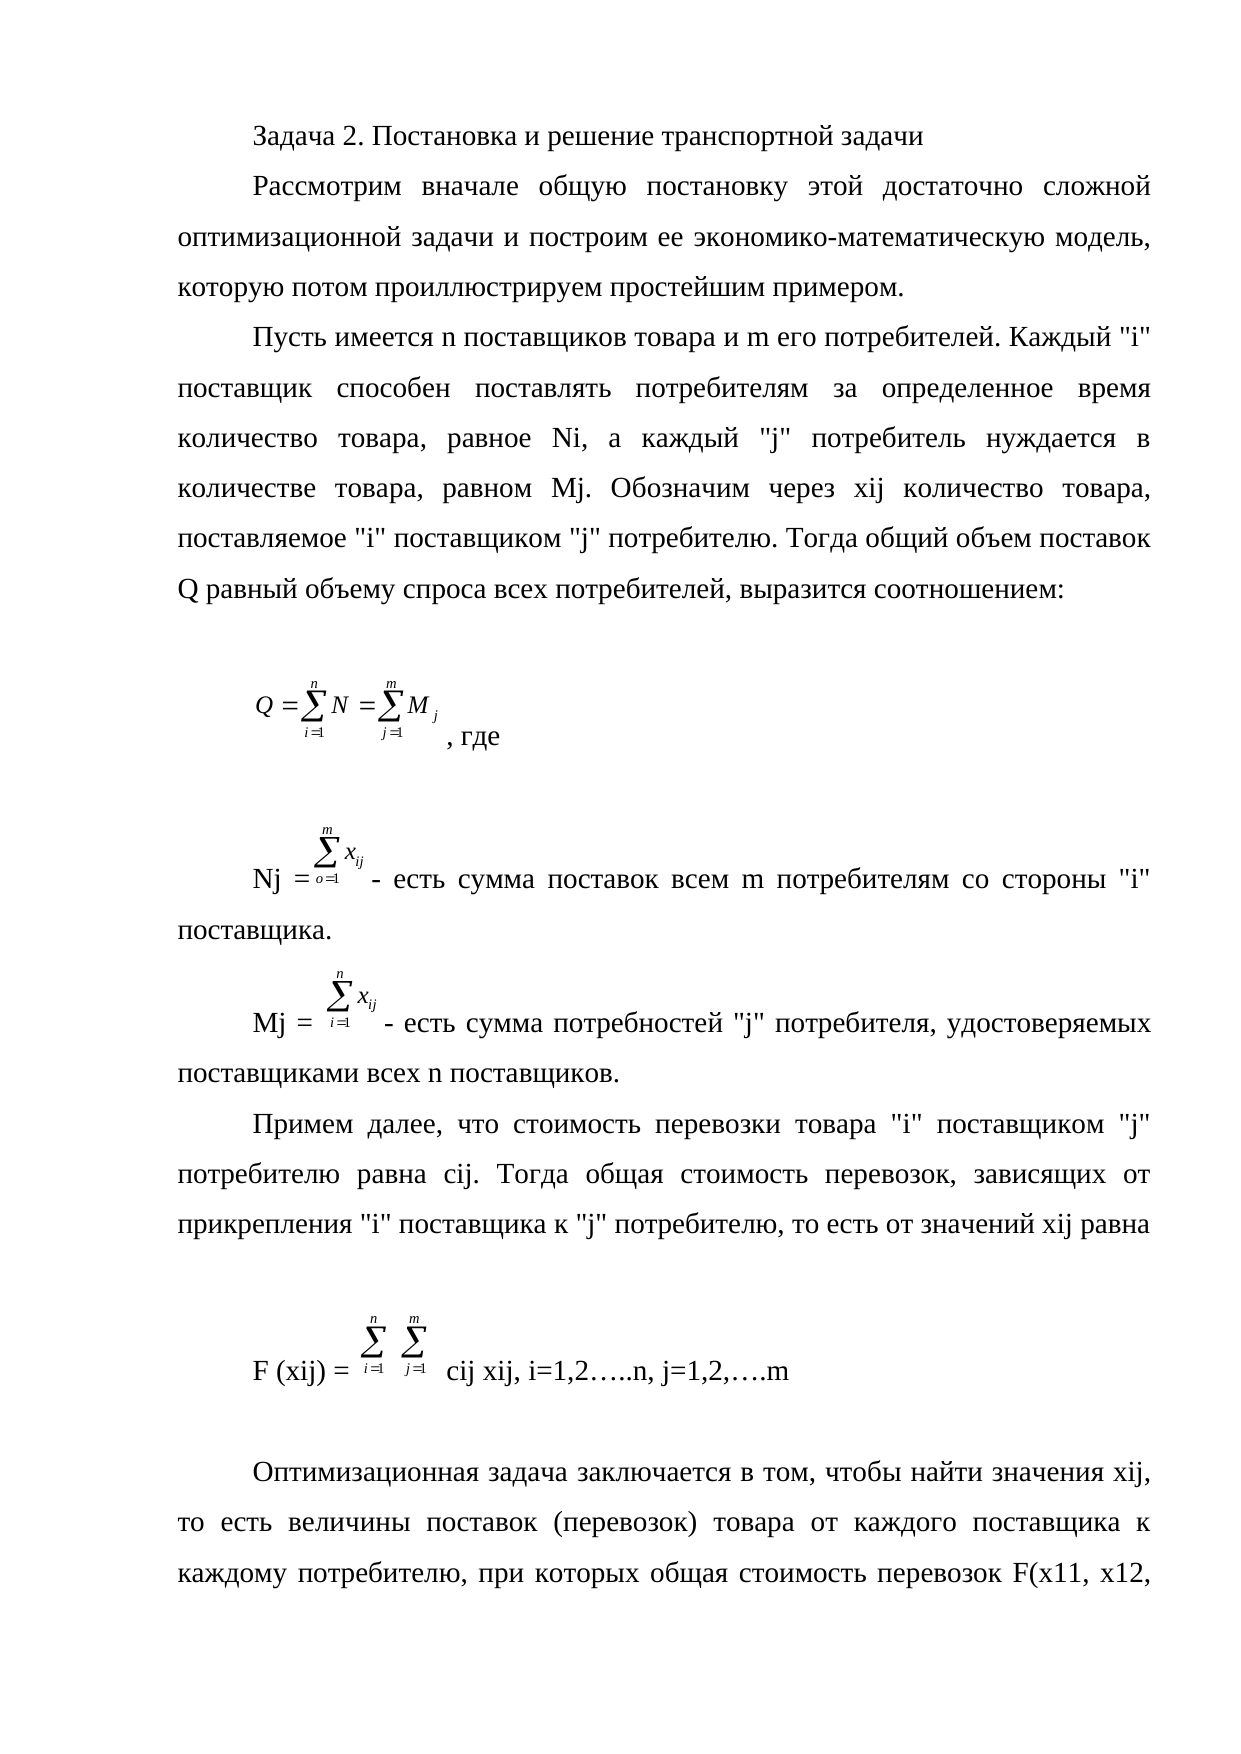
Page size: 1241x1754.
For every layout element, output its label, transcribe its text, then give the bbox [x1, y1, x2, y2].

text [177, 1454, 1152, 1588]
text , где [177, 672, 1152, 751]
text Задача 2. Постановка и решение транспортной задачи [177, 118, 1152, 152]
text Примем далее, что стоимость перевозки товара "i" поставщиком "j" потребителю равна cij. Тогда общая стоимость перевозок, зависящих от прикрепления "i" поставщика к "j" потребителю, то есть от значений xij равна [177, 1106, 1152, 1240]
text F (xij) = cij xij, i=1,2…..n, j=1,2,….m [177, 1307, 1152, 1387]
text Рассмотрим вначале общую постановку этой достаточно сложной оптимизационной задачи и построим ее экономико-математическую модель, которую потом проиллюстрируем простейшим примером. [177, 168, 1152, 303]
text Пусть имеется n поставщиков товара и m его потребителей. Каждый "i" поставщик способен поставлять потребителям за определенное время количество товара, равное Ni, а каждый "j" потребитель нуждается в количестве товара, равном Mj. Обозначим через xij количество товара, поставляемое "i" поставщиком "j" потребителю. Тогда общий объем поставок Q равный объему спроса всех потребителей, выразится соотношением: [177, 319, 1152, 604]
text Nj =- есть сумма поставок всем m потребителям со стороны "i" поставщика. [177, 818, 1152, 945]
text Mj = - есть сумма потребностей "j" потребителя, удостоверяемых поставщиками всех n поставщиков. [177, 962, 1152, 1089]
